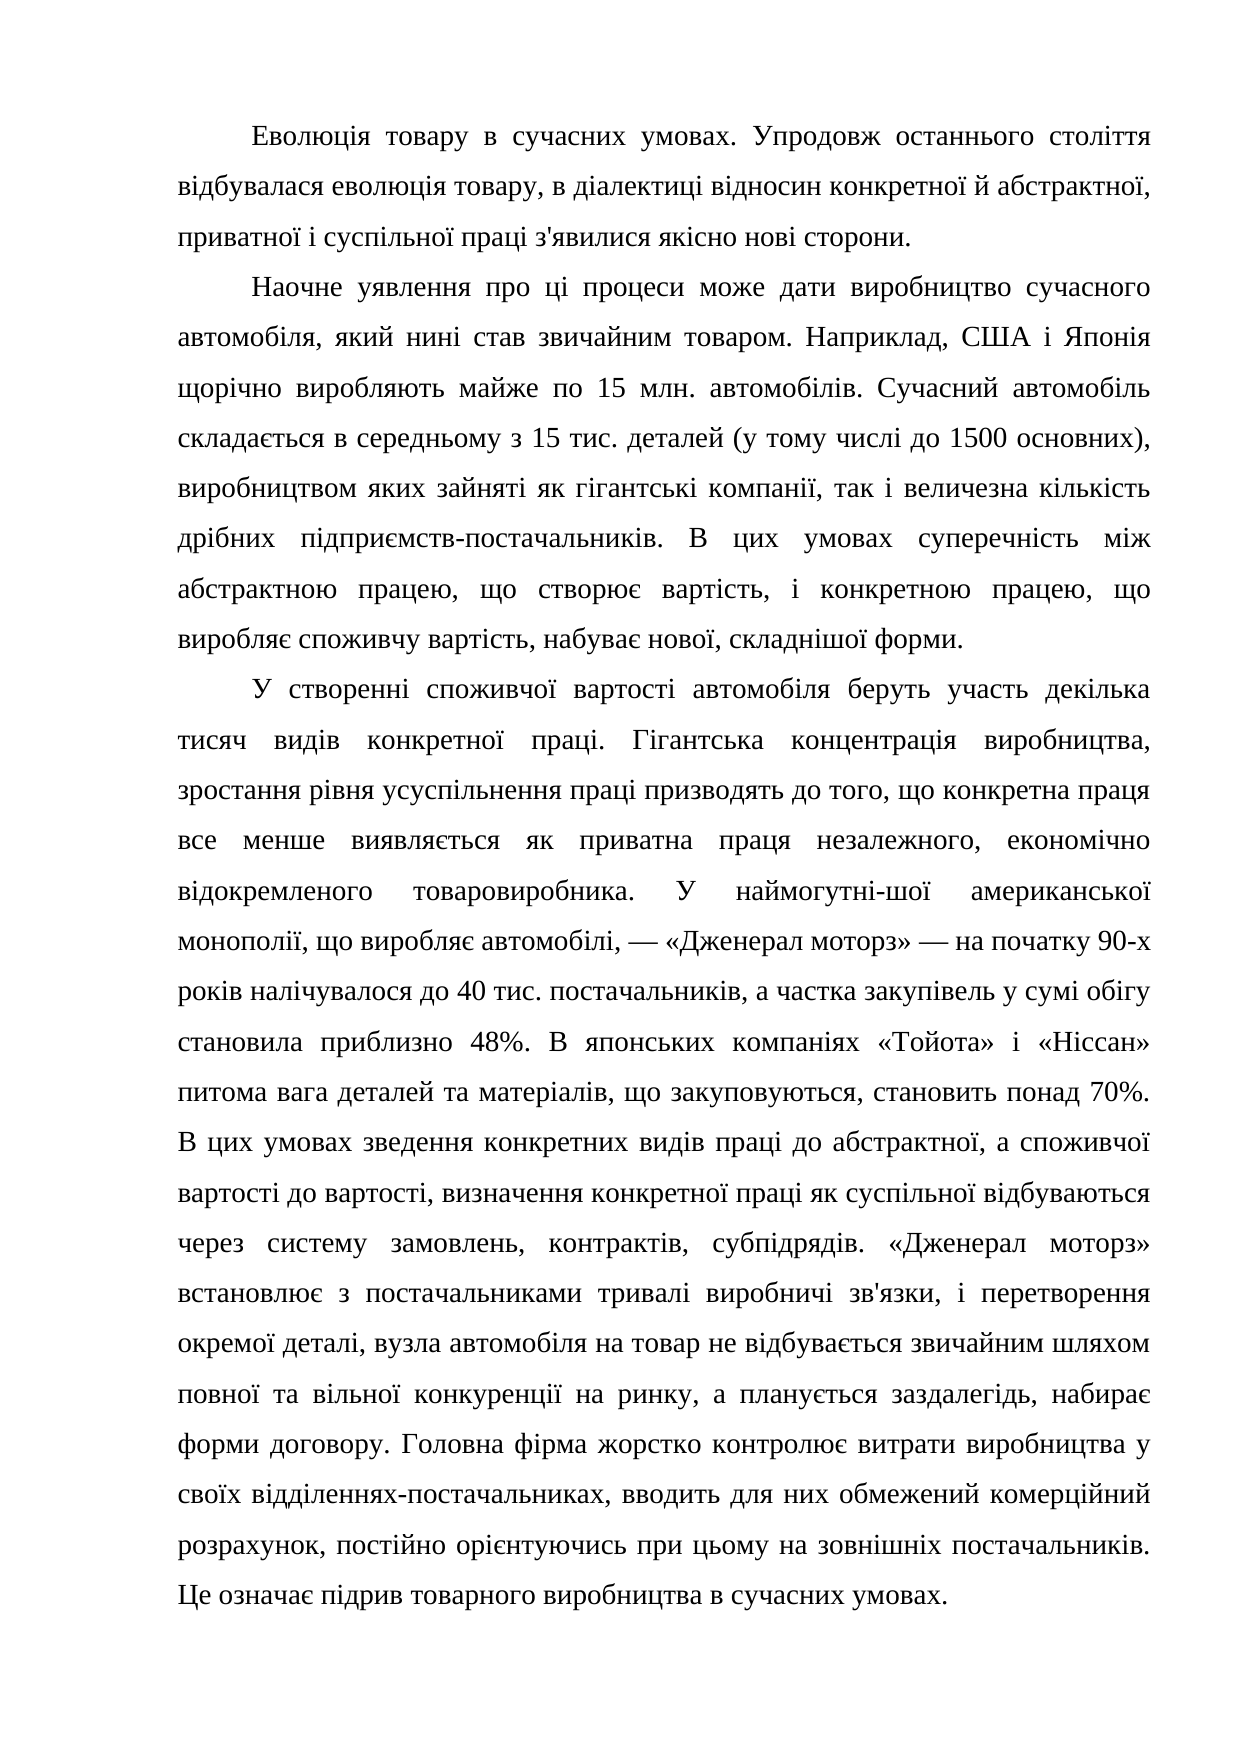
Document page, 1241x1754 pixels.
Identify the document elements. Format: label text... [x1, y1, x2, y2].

text Еволюція товару в сучасних умовах. Упродовж останнього століття відбувалася еволюція товару, в діалектиці відносин конкретної й абстрактної, приватної і суспільної праці з'явилися якісно нові сторони. [177, 118, 1152, 252]
text Наочне уявлення про ці процеси може дати виробництво сучасного автомобіля, який нині став звичайним товаром. Наприклад, США і Японія щорічно виробляють майже по 15 млн. автомобілів. Сучасний автомобіль складається в середньому з 15 тис. деталей (у тому числі до 1500 основних), виробництвом яких зайняті як гігантські компанії, так і величезна кількість дрібних підприємств-постачальників. В цих умовах суперечність між абстрактною працею, що створює вартість, і конкретною працею, що виробляє споживчу вартість, набуває нової, складнішої форми. [177, 269, 1152, 655]
text У створенні споживчої вартості автомобіля беруть участь декілька тисяч видів конкретної праці. Гігантська концентрація виробництва, зростання рівня усуспільнення праці призводять до того, що конкретна праця все менше виявляється як приватна праця незалежного, економічно відокремленого товаровиробника. У наймогутні-шої американської монополії, що виробляє автомобілі, — «Дженерал моторз» — на початку 90-х років налічувалося до 40 тис. постачальників, а частка закупівель у сумі обігу становила приблизно 48%. В японських компаніях «Тойота» і «Ніссан» питома вага деталей та матеріалів, що закуповуються, становить понад 70%. В цих умовах зведення конкретних видів праці до абстрактної, а споживчої вартості до вартості, визначення конкретної праці як суспільної відбуваються через систему замовлень, контрактів, субпідрядів. «Дженерал моторз» встановлює з постачальниками тривалі виробничі зв'язки, і перетворення окремої деталі, вузла автомобіля на товар не відбувається звичайним шляхом повної та вільної конкуренції на ринку, а планується заздалегідь, набирає форми договору. Головна фірма жорстко контролює витрати виробництва у своїх відділеннях-постачальниках, вводить для них обмежений комерційний розрахунок, постійно орієнтуючись при цьому на зовнішніх постачальників. Це означає підрив товарного виробництва в сучасних умовах. [177, 672, 1152, 1611]
